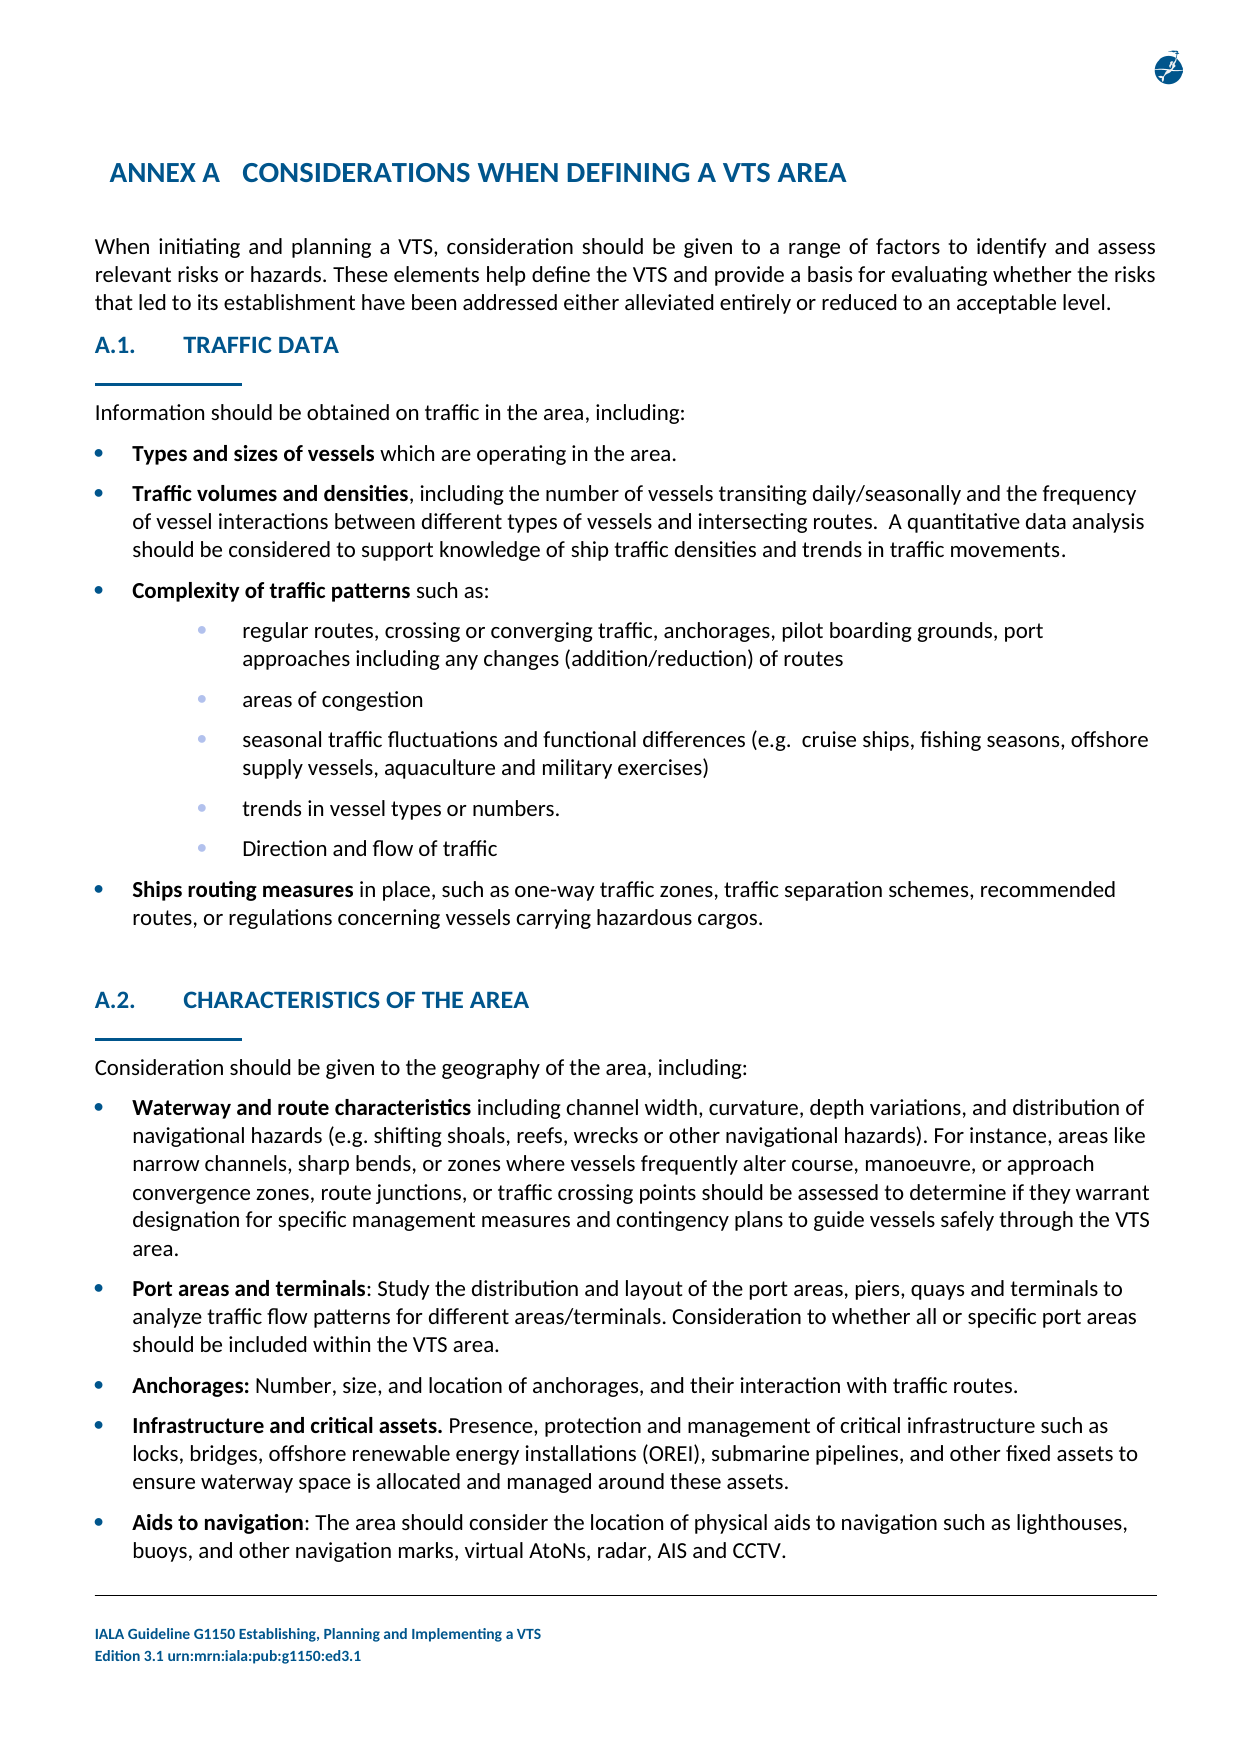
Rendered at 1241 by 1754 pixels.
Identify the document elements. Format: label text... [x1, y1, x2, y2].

text Characteristics of the area [94, 984, 1157, 1014]
text trends in vessel types or numbers. [198, 794, 1157, 822]
text Traffic volumes and densities, including the number of vessels transiting daily/seasonally and the frequency of vessel interactions between different types of vessels and intersecting routes. A quantitative data analysis should be considered to support knowledge of ship traffic densities and trends in traffic movements. [94, 479, 1157, 563]
text areas of congestion [198, 685, 1157, 713]
text CONSIDERATIONS WHEN defining a vts area [109, 154, 1157, 190]
text When initiating and planning a VTS, consideration should be given to a range of factors to identify and assess relevant risks or hazards. These elements help define the VTS and provide a basis for evaluating whether the risks that led to its establishment have been addressed either alleviated entirely or reduced to an acceptable level. [94, 232, 1157, 317]
text Consideration should be given to the geography of the area, including: [94, 1053, 1157, 1081]
text Aids to navigation: The area should consider the location of physical aids to navigation such as lighthouses, buoys, and other navigation marks, virtual AtoNs, radar, AIS and CCTV. [94, 1508, 1157, 1564]
text Traffic data [94, 329, 1157, 359]
text Waterway and route characteristics including channel width, curvature, depth variations, and distribution of navigational hazards (e.g. shifting shoals, reefs, wrecks or other navigational hazards). For instance, areas like narrow channels, sharp bends, or zones where vessels frequently alter course, manoeuvre, or approach convergence zones, route junctions, or traffic crossing points should be assessed to determine if they warrant designation for specific management measures and contingency plans to guide vessels safely through the VTS area. [94, 1093, 1157, 1262]
text regular routes, crossing or converging traffic, anchorages, pilot boarding grounds, port approaches including any changes (addition/reduction) of routes [198, 616, 1157, 672]
text Infrastructure and critical assets. Presence, protection and management of critical infrastructure such as locks, bridges, offshore renewable energy installations (OREI), submarine pipelines, and other fixed assets to ensure waterway space is allocated and managed around these assets. [94, 1411, 1157, 1495]
text Anchorages: Number, size, and location of anchorages, and their interaction with traffic routes. [94, 1371, 1157, 1399]
text seasonal traffic fluctuations and functional differences (e.g. cruise ships, fishing seasons, offshore supply vessels, aquaculture and military exercises) [198, 725, 1157, 781]
text Complexity of traffic patterns such as: [94, 576, 1157, 604]
text Direction and flow of traffic [198, 834, 1157, 862]
text Information should be obtained on traffic in the area, including: [94, 398, 1157, 426]
text Ships routing measures in place, such as one-way traffic zones, traffic separation schemes, recommended routes, or regulations concerning vessels carrying hazardous cargos. [94, 875, 1157, 931]
picture [1123, 0, 1241, 119]
text Port areas and terminals: Study the distribution and layout of the port areas, piers, quays and terminals to analyze traffic flow patterns for different areas/terminals. Consideration to whether all or specific port areas should be included within the VTS area. [94, 1274, 1157, 1358]
text Types and sizes of vessels which are operating in the area. [94, 439, 1157, 467]
